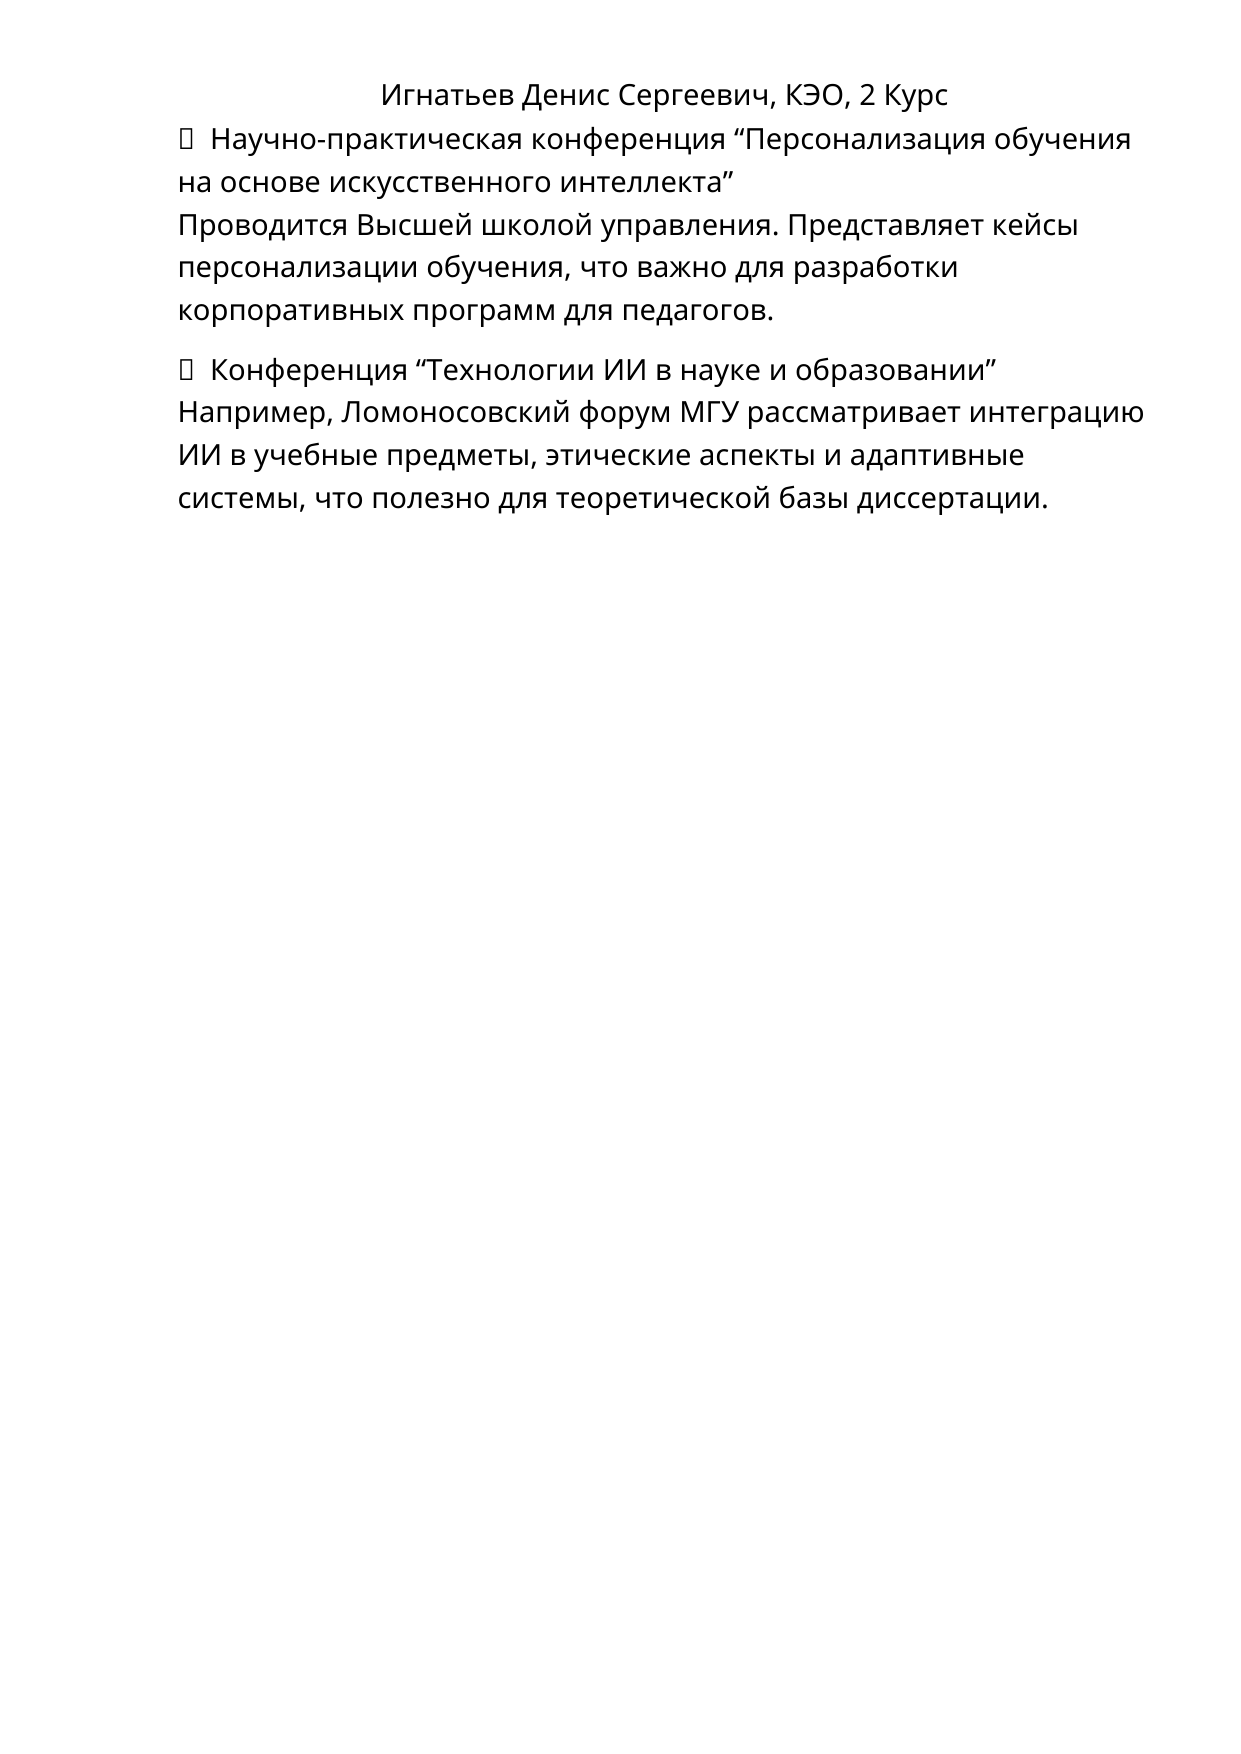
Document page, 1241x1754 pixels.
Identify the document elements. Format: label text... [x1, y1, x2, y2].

text  Научно-практическая конференция “Персонализация обучения на основе искусственного интеллекта” Проводится Высшей школой управления. Представляет кейсы персонализации обучения, что важно для разработки корпоративных программ для педагогов. [177, 118, 1152, 329]
text  Конференция “Технологии ИИ в науке и образовании” Например, Ломоносовский форум МГУ рассматривает интеграцию ИИ в учебные предметы, этические аспекты и адаптивные системы, что полезно для теоретической базы диссертации. [177, 349, 1152, 517]
